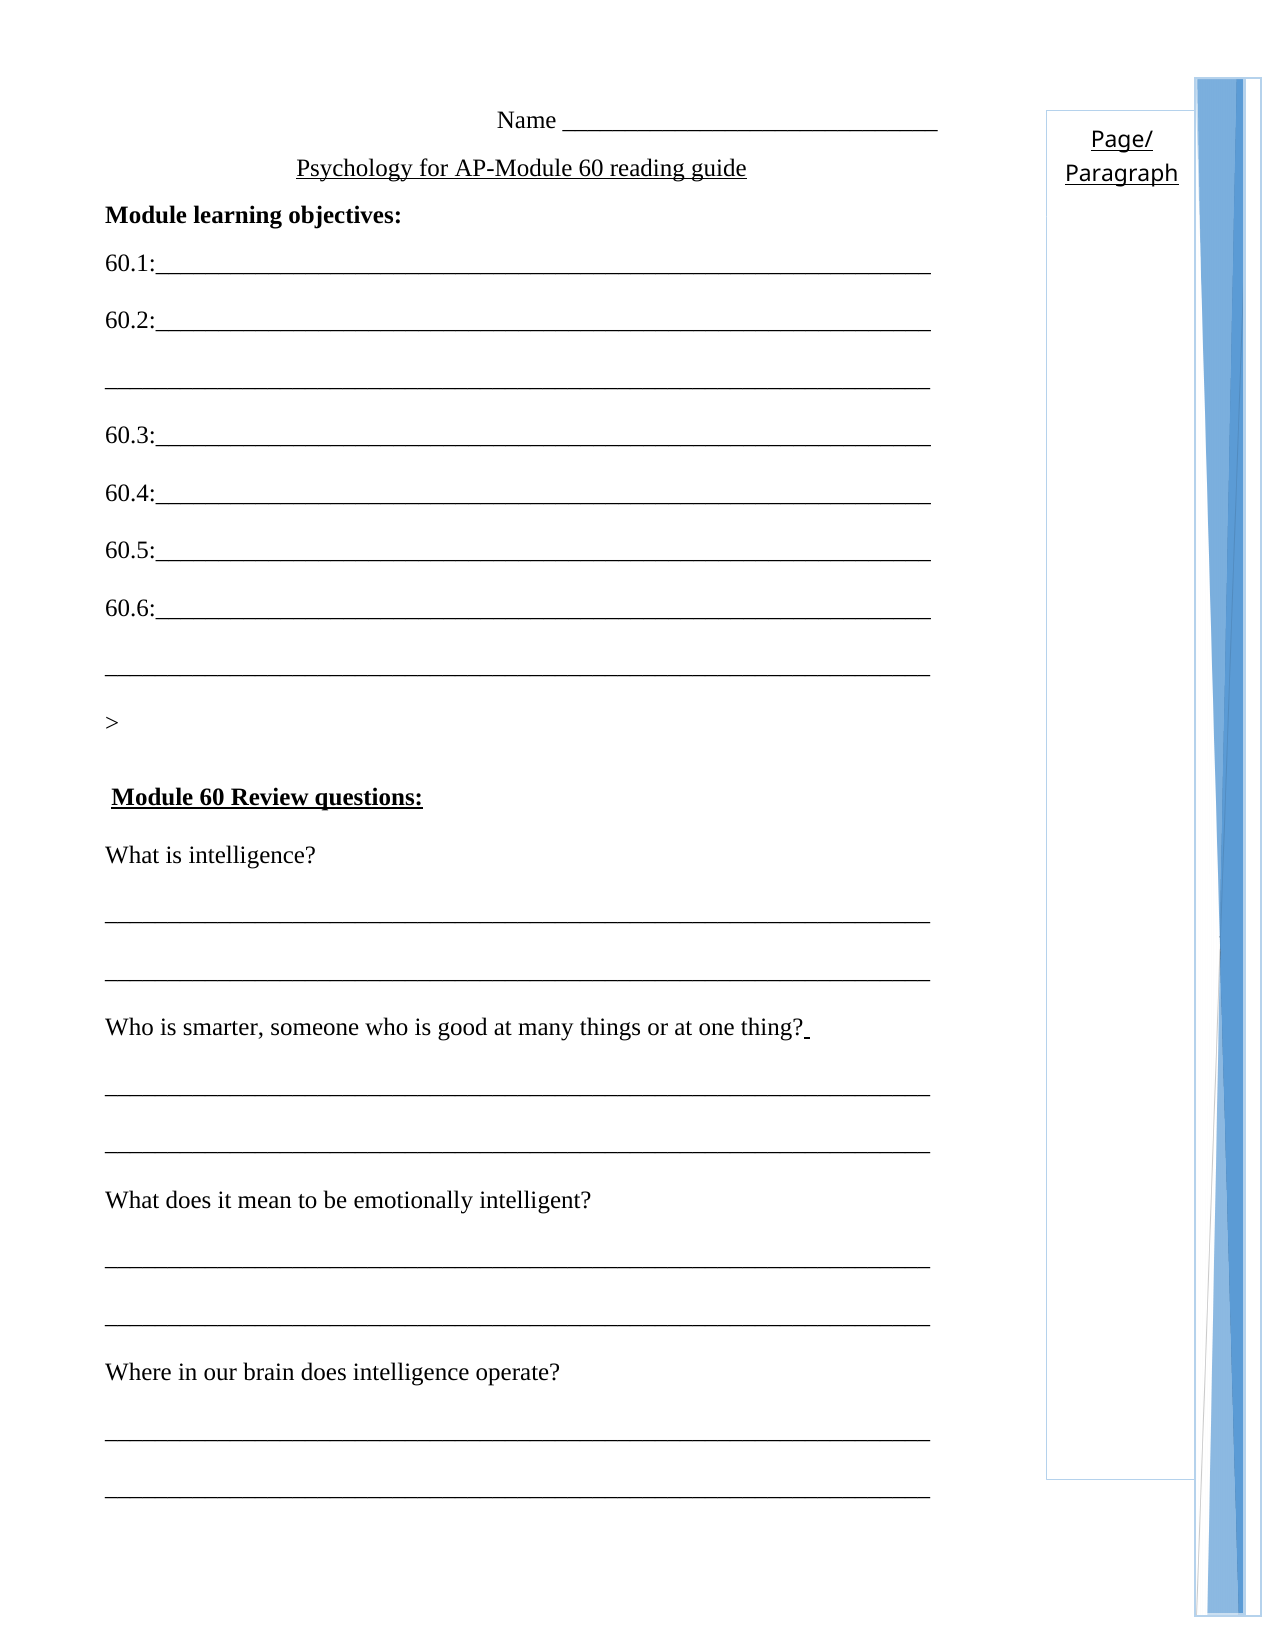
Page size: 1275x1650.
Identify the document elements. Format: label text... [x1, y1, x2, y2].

text Module learning objectives: [105, 200, 937, 229]
text Psychology for AP-Module 60 reading guide [105, 153, 937, 181]
text Name ______________________________ [105, 105, 937, 134]
picture [1196, 79, 1243, 1615]
text 60.1:______________________________________________________________ 60.2:______________________________________________________________ __________________________________________________________________ 60.3:______________________________________________________________ 60.4:______________________________________________________________ 60.5:______________________________________________________________ 60.6:________________________________________________________________________________________________________________________________ > [105, 248, 937, 737]
text Module 60 Review questions: What is intelligence? ____________________________________________________________________________________________________________________________________Who is smarter, someone who is good at many things or at one thing? ____________________________________________________________________________________________________________________________________What does it mean to be emotionally intelligent? ____________________________________________________________________________________________________________________________________ Where in our brain does intelligence operate? ____________________________________________________________________________________________________________________________________ [105, 782, 937, 1501]
